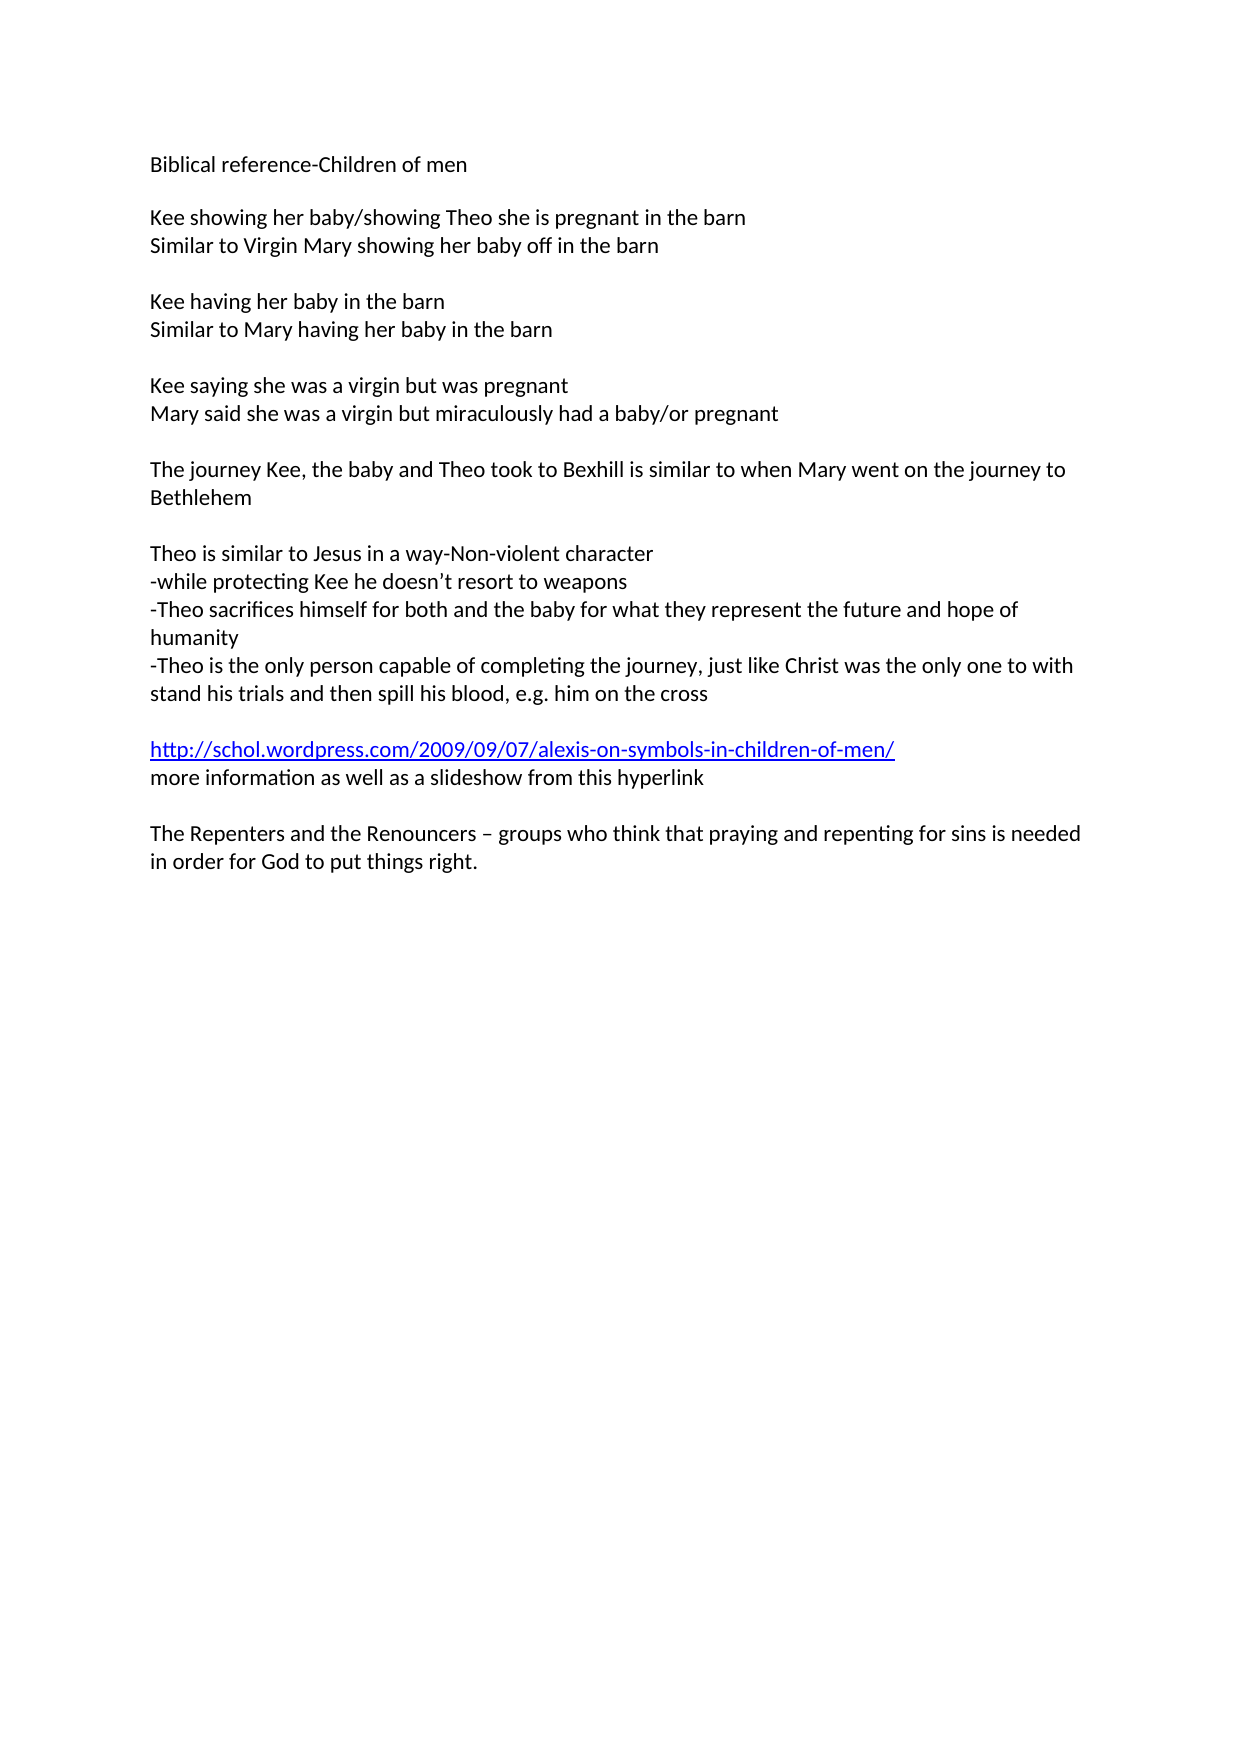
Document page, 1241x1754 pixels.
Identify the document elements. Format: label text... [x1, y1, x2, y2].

text Similar to Mary having her baby in the barn [150, 315, 1090, 343]
text Similar to Virgin Mary showing her baby off in the barn [150, 231, 1090, 259]
text Theo is similar to Jesus in a way-Non-violent character [150, 539, 1090, 567]
text Kee saying she was a virgin but was pregnant [150, 371, 1090, 399]
text -Theo is the only person capable of completing the journey, just like Christ was the only one to with stand his trials and then spill his blood, e.g. him on the cross [150, 651, 1090, 707]
text -while protecting Kee he doesn’t resort to weapons [150, 567, 1090, 595]
text -Theo sacrifices himself for both and the baby for what they represent the future and hope of humanity [150, 595, 1090, 651]
text Mary said she was a virgin but miraculously had a baby/or pregnant [150, 399, 1090, 427]
text Kee showing her baby/showing Theo she is pregnant in the barn [150, 203, 1090, 231]
text more information as well as a slideshow from this hyperlink [150, 763, 1090, 791]
text Kee having her baby in the barn [150, 287, 1090, 315]
text The Repenters and the Renouncers – groups who think that praying and repenting for sins is needed in order for God to put things right. [150, 819, 1090, 876]
text The journey Kee, the baby and Theo took to Bexhill is similar to when Mary went on the journey to Bethlehem [150, 455, 1090, 511]
text http://schol.wordpress.com/2009/09/07/alexis-on-symbols-in-children-of-men/ [150, 735, 1090, 763]
text Biblical reference-Children of men [150, 150, 1090, 178]
